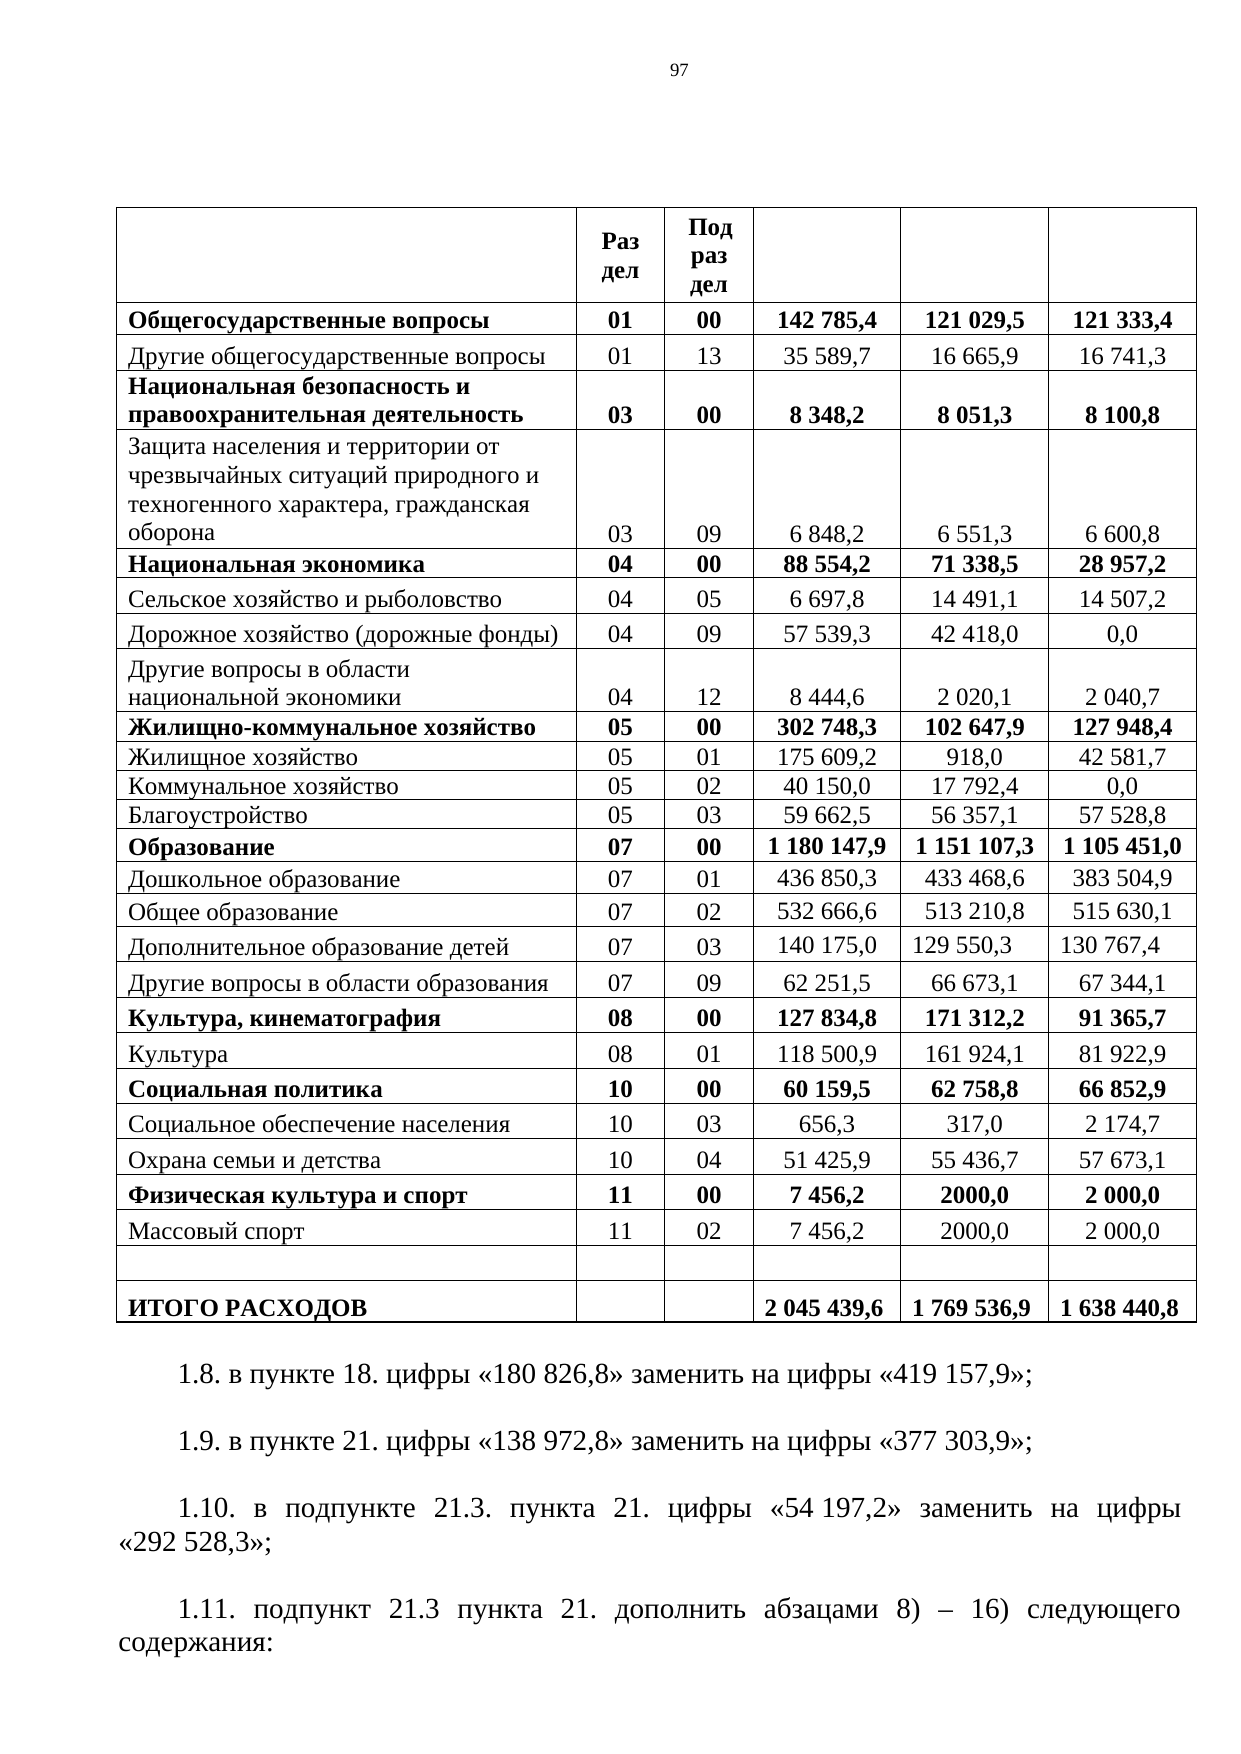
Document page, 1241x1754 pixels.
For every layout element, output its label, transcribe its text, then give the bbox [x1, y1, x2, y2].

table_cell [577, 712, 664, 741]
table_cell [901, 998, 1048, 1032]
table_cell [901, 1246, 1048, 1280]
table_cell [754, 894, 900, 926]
text 1.8. в пункте 18. цифры «180 826,8» заменить на цифры «419 157,9»; [118, 1356, 1181, 1389]
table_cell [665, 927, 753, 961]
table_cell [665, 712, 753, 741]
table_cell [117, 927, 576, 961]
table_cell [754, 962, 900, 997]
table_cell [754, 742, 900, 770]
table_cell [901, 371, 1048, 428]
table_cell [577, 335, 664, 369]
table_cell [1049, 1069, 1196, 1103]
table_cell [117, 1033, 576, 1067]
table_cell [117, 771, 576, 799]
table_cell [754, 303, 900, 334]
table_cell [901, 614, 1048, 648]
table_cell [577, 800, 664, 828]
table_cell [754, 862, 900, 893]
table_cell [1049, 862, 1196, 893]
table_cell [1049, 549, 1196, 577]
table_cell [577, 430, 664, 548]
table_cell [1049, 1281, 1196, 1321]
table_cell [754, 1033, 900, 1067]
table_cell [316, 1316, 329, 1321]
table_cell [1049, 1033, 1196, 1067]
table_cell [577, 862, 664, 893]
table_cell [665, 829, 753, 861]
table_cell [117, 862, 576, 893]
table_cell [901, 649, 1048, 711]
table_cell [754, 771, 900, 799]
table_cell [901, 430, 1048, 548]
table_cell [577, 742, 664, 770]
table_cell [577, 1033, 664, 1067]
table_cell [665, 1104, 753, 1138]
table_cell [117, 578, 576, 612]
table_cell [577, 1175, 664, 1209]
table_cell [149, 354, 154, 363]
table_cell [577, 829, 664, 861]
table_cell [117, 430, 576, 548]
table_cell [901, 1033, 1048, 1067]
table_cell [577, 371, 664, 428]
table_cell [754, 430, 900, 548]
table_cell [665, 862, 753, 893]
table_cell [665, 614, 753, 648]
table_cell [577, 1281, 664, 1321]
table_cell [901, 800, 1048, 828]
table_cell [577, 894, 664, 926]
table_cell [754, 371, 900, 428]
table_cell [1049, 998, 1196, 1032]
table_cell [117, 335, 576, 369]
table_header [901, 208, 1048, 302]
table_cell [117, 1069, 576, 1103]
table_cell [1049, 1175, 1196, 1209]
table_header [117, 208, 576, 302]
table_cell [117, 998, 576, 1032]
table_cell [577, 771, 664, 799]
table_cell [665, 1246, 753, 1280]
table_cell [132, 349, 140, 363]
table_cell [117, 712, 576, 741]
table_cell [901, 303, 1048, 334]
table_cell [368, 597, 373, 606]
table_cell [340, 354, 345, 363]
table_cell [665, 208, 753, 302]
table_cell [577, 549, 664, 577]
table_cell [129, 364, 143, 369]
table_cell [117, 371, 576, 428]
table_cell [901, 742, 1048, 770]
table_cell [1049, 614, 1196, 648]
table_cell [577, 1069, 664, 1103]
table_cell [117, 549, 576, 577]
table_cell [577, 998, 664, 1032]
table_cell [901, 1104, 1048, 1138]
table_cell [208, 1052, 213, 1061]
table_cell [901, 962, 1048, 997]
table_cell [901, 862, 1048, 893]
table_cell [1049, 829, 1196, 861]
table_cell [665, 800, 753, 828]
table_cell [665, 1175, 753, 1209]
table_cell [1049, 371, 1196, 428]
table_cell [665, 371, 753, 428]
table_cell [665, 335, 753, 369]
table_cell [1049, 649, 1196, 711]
text 1.11. подпункт 21.3 пункта 21. дополнить абзацами 8) – 16) следующего содержания: [118, 1591, 1181, 1658]
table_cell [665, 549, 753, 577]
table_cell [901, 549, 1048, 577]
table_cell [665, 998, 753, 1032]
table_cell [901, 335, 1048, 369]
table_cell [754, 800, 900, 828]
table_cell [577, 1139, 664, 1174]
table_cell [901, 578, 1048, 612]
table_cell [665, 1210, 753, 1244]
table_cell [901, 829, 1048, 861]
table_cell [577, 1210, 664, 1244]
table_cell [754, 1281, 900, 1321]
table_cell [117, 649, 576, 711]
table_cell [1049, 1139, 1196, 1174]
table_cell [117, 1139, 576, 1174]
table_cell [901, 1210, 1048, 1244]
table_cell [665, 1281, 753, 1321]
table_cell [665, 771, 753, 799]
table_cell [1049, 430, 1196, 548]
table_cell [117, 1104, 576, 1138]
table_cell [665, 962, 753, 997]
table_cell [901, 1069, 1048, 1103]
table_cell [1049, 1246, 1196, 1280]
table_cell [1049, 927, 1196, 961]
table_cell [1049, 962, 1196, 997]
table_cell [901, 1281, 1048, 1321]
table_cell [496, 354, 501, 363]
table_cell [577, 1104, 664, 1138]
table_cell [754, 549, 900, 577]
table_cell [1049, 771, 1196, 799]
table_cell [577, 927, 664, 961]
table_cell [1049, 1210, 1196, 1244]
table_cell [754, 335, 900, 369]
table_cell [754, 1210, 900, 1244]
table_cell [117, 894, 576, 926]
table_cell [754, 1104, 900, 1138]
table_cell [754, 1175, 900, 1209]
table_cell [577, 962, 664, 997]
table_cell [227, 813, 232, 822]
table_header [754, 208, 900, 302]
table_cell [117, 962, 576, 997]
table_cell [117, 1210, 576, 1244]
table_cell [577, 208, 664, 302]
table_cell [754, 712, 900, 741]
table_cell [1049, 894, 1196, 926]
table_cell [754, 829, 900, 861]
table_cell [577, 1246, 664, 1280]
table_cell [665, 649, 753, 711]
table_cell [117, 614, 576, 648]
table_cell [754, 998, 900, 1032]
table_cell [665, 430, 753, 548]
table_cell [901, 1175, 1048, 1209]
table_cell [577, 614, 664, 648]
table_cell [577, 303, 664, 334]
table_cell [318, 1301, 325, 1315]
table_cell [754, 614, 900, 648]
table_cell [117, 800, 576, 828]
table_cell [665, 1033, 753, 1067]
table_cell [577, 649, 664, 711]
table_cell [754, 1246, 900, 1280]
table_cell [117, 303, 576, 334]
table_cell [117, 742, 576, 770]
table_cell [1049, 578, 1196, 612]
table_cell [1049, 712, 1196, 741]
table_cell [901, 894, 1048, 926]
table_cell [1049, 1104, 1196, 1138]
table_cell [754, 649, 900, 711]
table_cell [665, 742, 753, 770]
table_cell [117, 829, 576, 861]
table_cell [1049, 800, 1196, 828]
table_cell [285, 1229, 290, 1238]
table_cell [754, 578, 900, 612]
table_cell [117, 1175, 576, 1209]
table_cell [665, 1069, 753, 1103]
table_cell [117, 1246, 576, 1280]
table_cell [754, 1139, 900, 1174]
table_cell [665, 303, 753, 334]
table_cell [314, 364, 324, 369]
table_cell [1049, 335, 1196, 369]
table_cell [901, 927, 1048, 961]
text 1.10. в подпункте 21.3. пункта 21. цифры «54 197,2» заменить на цифры «292 528,3»; [118, 1490, 1181, 1557]
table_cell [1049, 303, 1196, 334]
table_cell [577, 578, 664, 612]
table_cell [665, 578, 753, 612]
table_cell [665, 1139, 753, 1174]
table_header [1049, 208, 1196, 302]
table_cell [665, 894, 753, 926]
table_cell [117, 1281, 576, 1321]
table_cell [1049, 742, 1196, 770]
text 1.9. в пункте 21. цифры «138 972,8» заменить на цифры «377 303,9»; [118, 1423, 1181, 1457]
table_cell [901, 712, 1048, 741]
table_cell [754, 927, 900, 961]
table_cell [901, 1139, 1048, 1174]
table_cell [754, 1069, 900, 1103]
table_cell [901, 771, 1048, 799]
